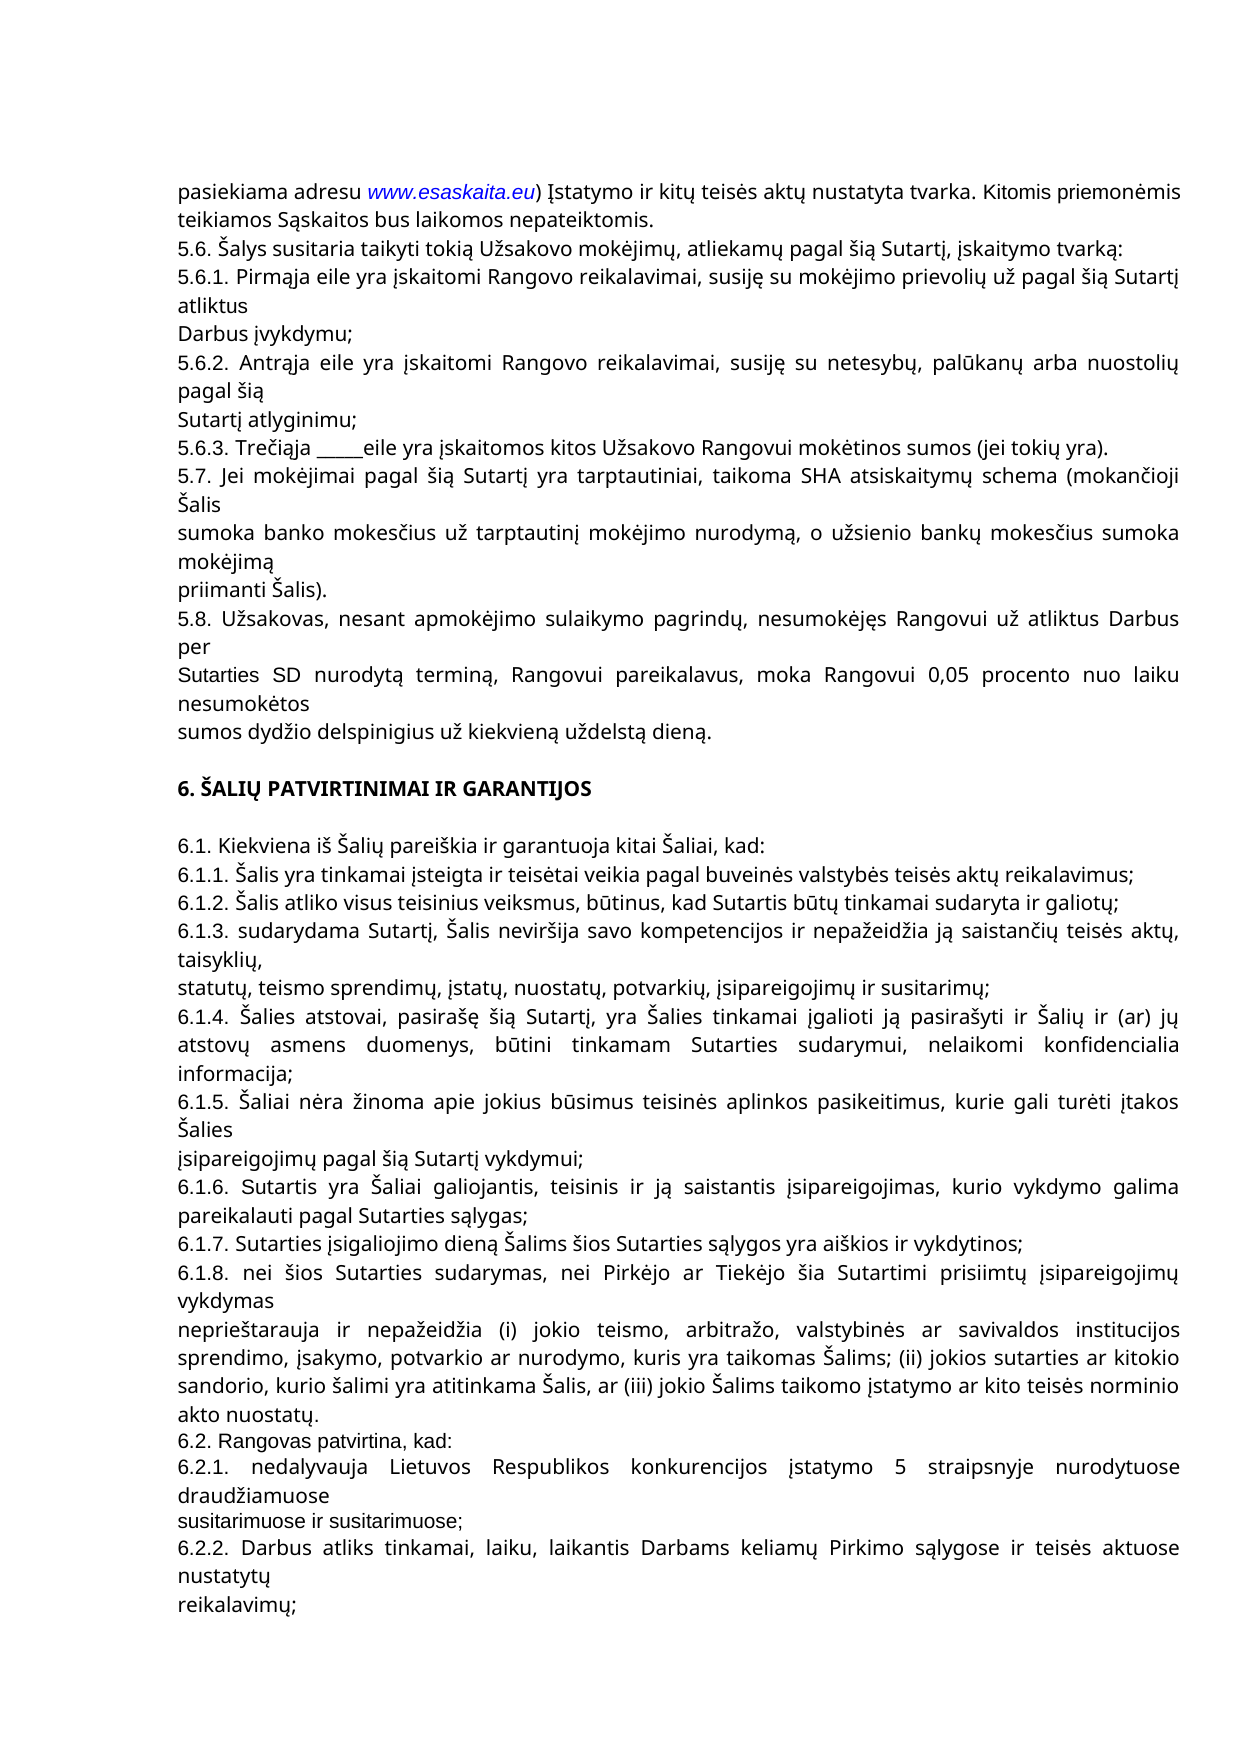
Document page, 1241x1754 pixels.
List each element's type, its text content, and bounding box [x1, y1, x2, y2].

text priimanti Šalis). [177, 575, 1181, 604]
text neprieštarauja ir nepažeidžia (i) jokio teismo, arbitražo, valstybinės ar savivaldos institucijos sprendimo, įsakymo, potvarkio ar nurodymo, kuris yra taikomas Šalims; (ii) jokios sutarties ar kitokio sandorio, kurio šalimi yra atitinkama Šalis, ar (iii) jokio Šalims taikomo įstatymo ar kito teisės norminio akto nuostatų. [177, 1315, 1181, 1428]
text 6.2.2. Darbus atliks tinkamai, laiku, laikantis Darbams keliamų Pirkimo sąlygose ir teisės aktuose nustatytų [177, 1533, 1181, 1590]
text 5.6. Šalys susitaria taikyti tokią Užsakovo mokėjimų, atliekamų pagal šią Sutartį, įskaitymo tvarką: [177, 234, 1181, 262]
text 6.1.8. nei šios Sutarties sudarymas, nei Pirkėjo ar Tiekėjo šia Sutartimi prisiimtų įsipareigojimų vykdymas [177, 1258, 1181, 1315]
text 5.6.3. Trečiąja _____eile yra įskaitomos kitos Užsakovo Rangovui mokėtinos sumos (jei tokių yra). [177, 433, 1181, 462]
text Sutartį atlyginimu; [177, 405, 1181, 433]
text statutų, teismo sprendimų, įstatų, nuostatų, potvarkių, įsipareigojimų ir susitarimų; [177, 973, 1181, 1002]
text susitarimuose ir susitarimuose; [177, 1509, 1181, 1533]
text 6.1.5. Šaliai nėra žinoma apie jokius būsimus teisinės aplinkos pasikeitimus, kurie gali turėti įtakos Šalies [177, 1087, 1181, 1144]
text 6.1.2. Šalis atliko visus teisinius veiksmus, būtinus, kad Sutartis būtų tinkamai sudaryta ir galiotų; [177, 888, 1181, 917]
text sumoka banko mokesčius už tarptautinį mokėjimo nurodymą, o užsienio bankų mokesčius sumoka mokėjimą [177, 518, 1181, 575]
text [177, 177, 1181, 234]
text 6.2. Rangovas patvirtina, kad: [177, 1428, 1181, 1452]
text 6.1.3. sudarydama Sutartį, Šalis neviršija savo kompetencijos ir nepažeidžia ją saistančių teisės aktų, taisyklių, [177, 917, 1181, 973]
text 6.1.7. Sutarties įsigaliojimo dieną Šalims šios Sutarties sąlygos yra aiškios ir vykdytinos; [177, 1229, 1181, 1258]
text Sutarties SD nurodytą terminą, Rangovui pareikalavus, moka Rangovui 0,05 procento nuo laiku nesumokėtos [177, 661, 1181, 717]
text įsipareigojimų pagal šią Sutartį vykdymui; [177, 1144, 1181, 1172]
text Darbus įvykdymu; [177, 319, 1181, 348]
text 6.1.6. Sutartis yra Šaliai galiojantis, teisinis ir ją saistantis įsipareigojimas, kurio vykdymo galima pareikalauti pagal Sutarties sąlygas; [177, 1172, 1181, 1229]
text 5.8. Užsakovas, nesant apmokėjimo sulaikymo pagrindų, nesumokėjęs Rangovui už atliktus Darbus per [177, 604, 1181, 661]
text 6.1.4. Šalies atstovai, pasirašę šią Sutartį, yra Šalies tinkamai įgalioti ją pasirašyti ir Šalių ir (ar) jų atstovų asmens duomenys, būtini tinkamam Sutarties sudarymui, nelaikomi konfidencialia informacija; [177, 1002, 1181, 1087]
text 6.1. Kiekviena iš Šalių pareiškia ir garantuoja kitai Šaliai, kad: [177, 831, 1181, 860]
text 5.6.2. Antrąja eile yra įskaitomi Rangovo reikalavimai, susiję su netesybų, palūkanų arba nuostolių pagal šią [177, 348, 1181, 405]
text 6.1.1. Šalis yra tinkamai įsteigta ir teisėtai veikia pagal buveinės valstybės teisės aktų reikalavimus; [177, 860, 1181, 888]
text 6.2.1. nedalyvauja Lietuvos Respublikos konkurencijos įstatymo 5 straipsnyje nurodytuose draudžiamuose [177, 1452, 1181, 1509]
text 6. ŠALIŲ PATVIRTINIMAI IR GARANTIJOS [177, 774, 1181, 803]
text 5.6.1. Pirmąja eile yra įskaitomi Rangovo reikalavimai, susiję su mokėjimo prievolių už pagal šią Sutartį atliktus [177, 262, 1181, 319]
text reikalavimų; [177, 1590, 1181, 1618]
text 5.7. Jei mokėjimai pagal šią Sutartį yra tarptautiniai, taikoma SHA atsiskaitymų schema (mokančioji Šalis [177, 462, 1181, 518]
text sumos dydžio delspinigius už kiekvieną uždelstą dieną. [177, 717, 1181, 746]
